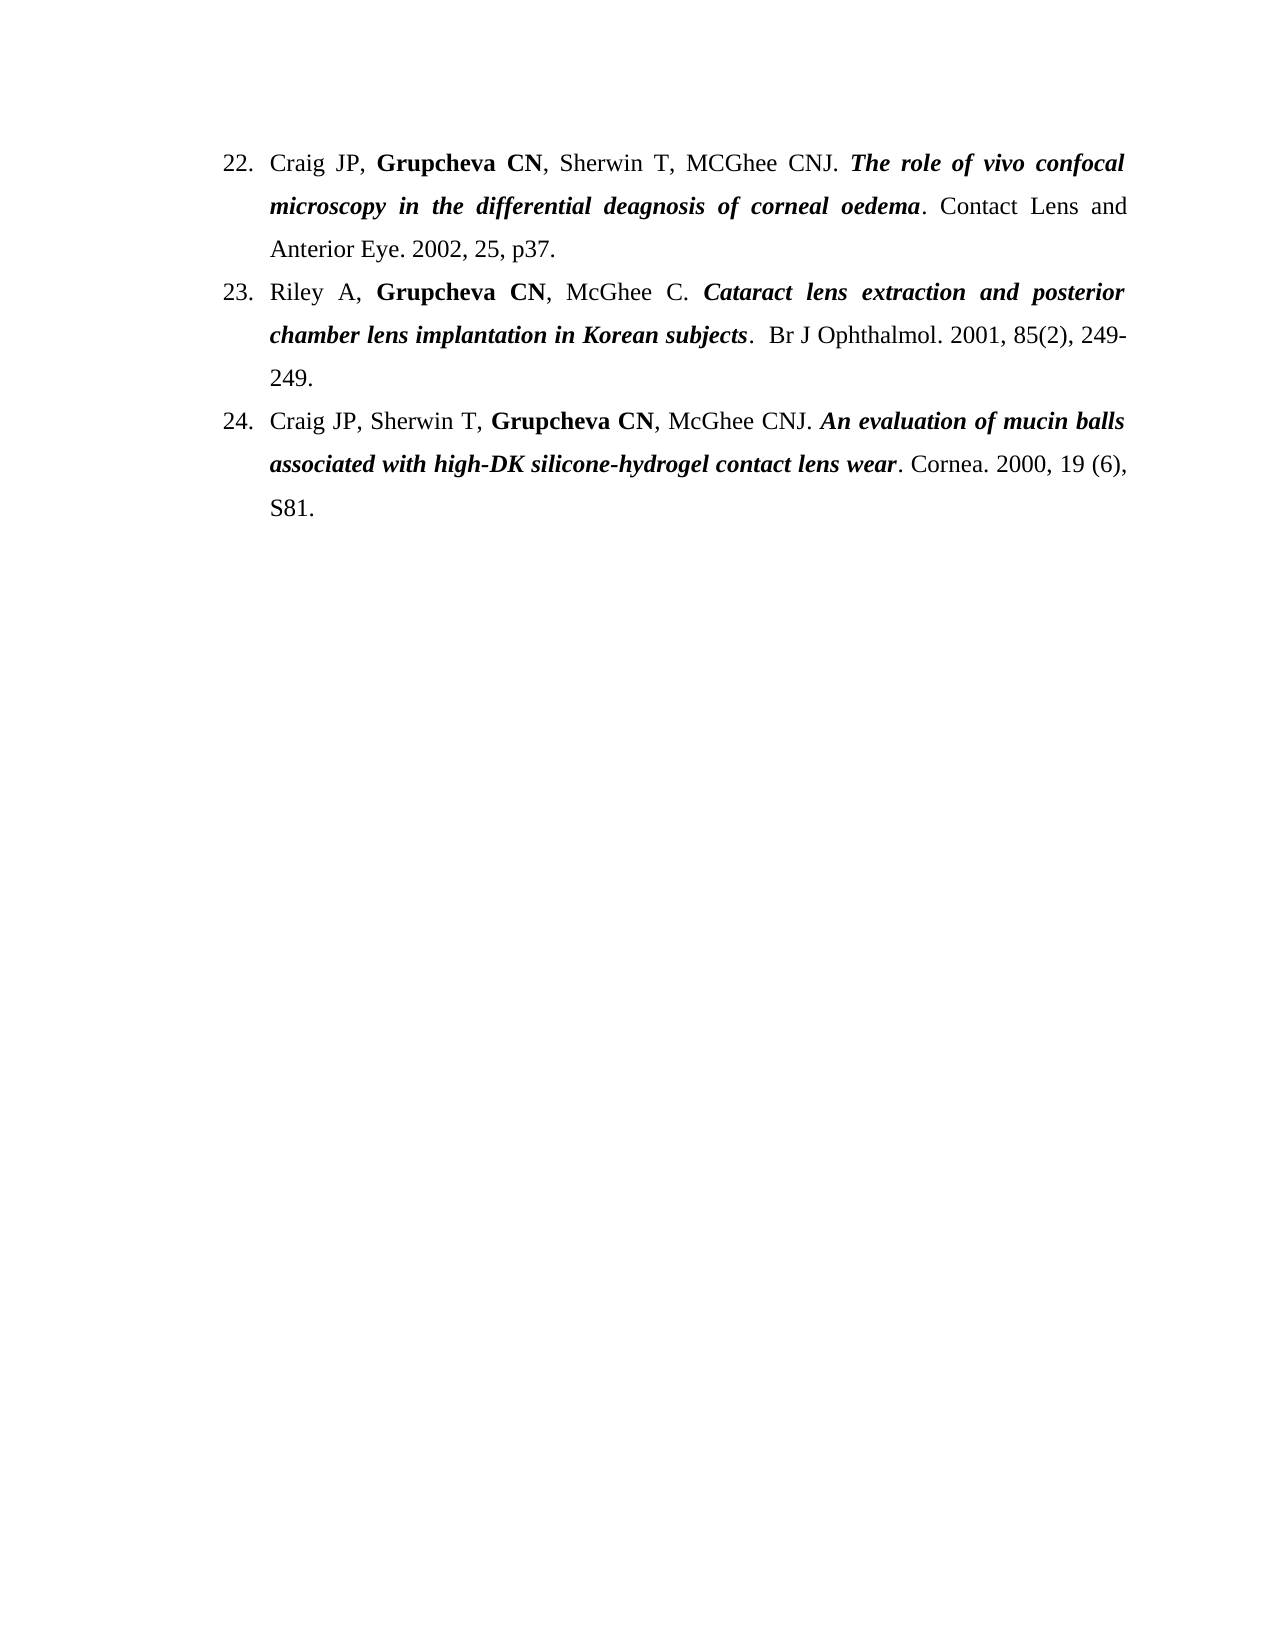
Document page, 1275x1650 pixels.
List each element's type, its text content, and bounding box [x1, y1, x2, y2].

list Riley A, Grupcheva CN, McGhee C. Cataract lens extraction and posterior chamber lens implantation in Korean subjects. Br J Ophthalmol. 2001, 85(2), 249-249. [223, 277, 1127, 392]
list Craig JP, Sherwin T, Grupcheva CN, McGhee CNJ. An evaluation of mucin balls associated with high-DK silicone-hydrogel contact lens wear. Cornea. 2000, 19 (6), S81. [223, 406, 1127, 521]
list Craig JP, Grupcheva CN, Sherwin T, MCGhee CNJ. The role of vivo confocal microscopy in the differential deagnosis of corneal oedema. Contact Lens and Anterior Eye. 2002, 25, p37. [223, 148, 1127, 263]
